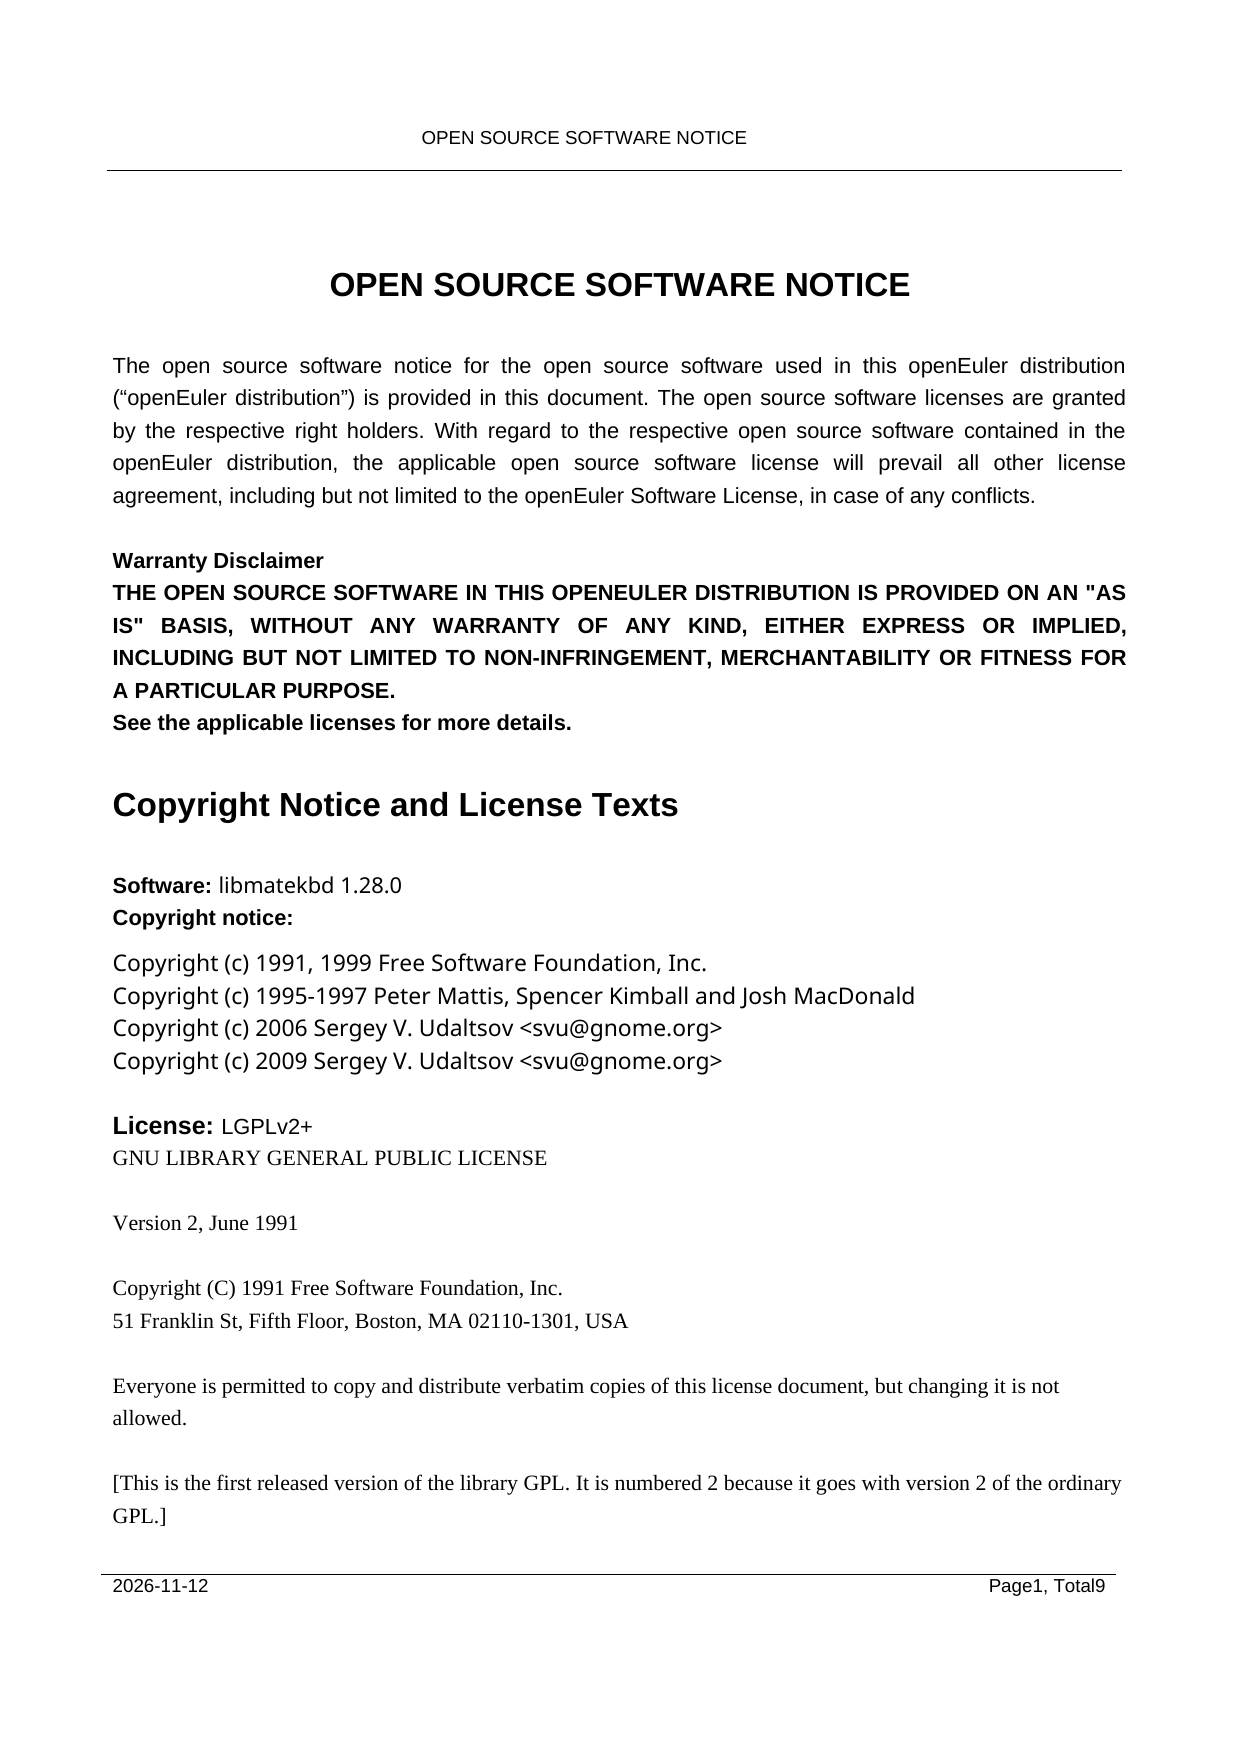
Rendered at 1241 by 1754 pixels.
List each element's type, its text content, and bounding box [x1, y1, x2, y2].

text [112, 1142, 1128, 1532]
text Copyright notice: [112, 901, 1128, 934]
text Warranty Disclaimer [112, 544, 1128, 576]
text License: LGPLv2+ [112, 1109, 1128, 1142]
title Software: libmatekbd 1.28.0 [112, 869, 1128, 901]
text The open source software notice for the open source software used in this openEuler distribution (“openEuler distribution”) is provided in this document. The open source software licenses are granted by the respective right holders. With regard to the respective open source software contained in the openEuler distribution, the applicable open source software license will prevail all other license agreement, including but not limited to the openEuler Software License, in case of any conflicts. [112, 349, 1128, 511]
text THE OPEN SOURCE SOFTWARE IN THIS OPENEULER DISTRIBUTION IS PROVIDED ON AN "AS IS" BASIS, WITHOUT ANY WARRANTY OF ANY KIND, EITHER EXPRESS OR IMPLIED, INCLUDING BUT NOT LIMITED TO NON-INFRINGEMENT, MERCHANTABILITY OR FITNESS FOR A PARTICULAR PURPOSE. See the applicable licenses for more details. [112, 576, 1128, 739]
text OPEN SOURCE SOFTWARE NOTICE [112, 251, 1128, 316]
text Copyright (c) 1991, 1999 Free Software Foundation, Inc. Copyright (c) 1995-1997 Peter Mattis, Spencer Kimball and Josh MacDonald Copyright (c) 2006 Sergey V. Udaltsov <svu@gnome.org> Copyright (c) 2009 Sergey V. Udaltsov <svu@gnome.org> [112, 947, 1128, 1109]
text Copyright Notice and License Texts [112, 771, 1128, 836]
